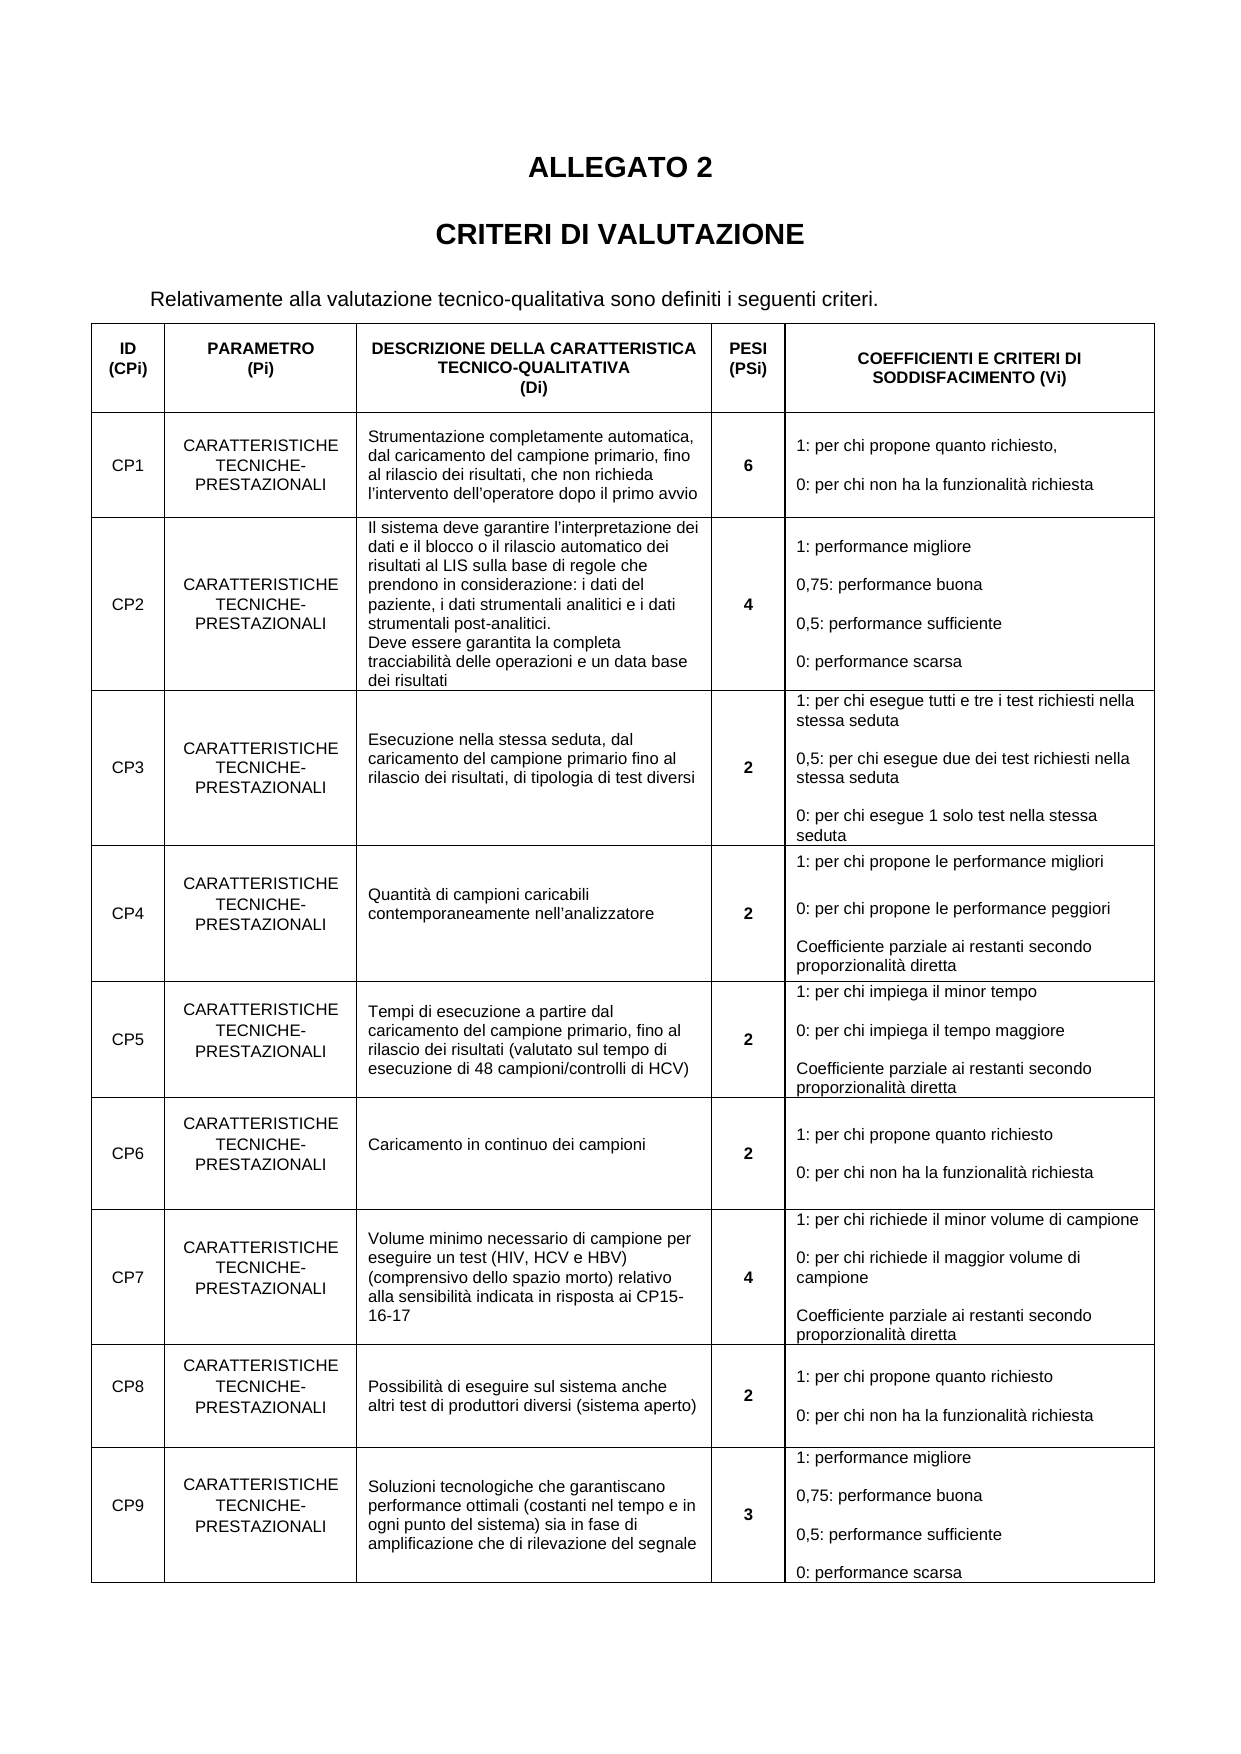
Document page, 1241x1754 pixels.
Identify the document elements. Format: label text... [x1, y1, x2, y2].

table_cell CARATTERISTICHE TECNICHE-PRESTAZIONALI [165, 691, 356, 844]
table_cell 1: per chi propone quanto richiesto 0: per chi non ha la funzionalità richiesta [786, 1345, 1154, 1447]
table_cell 4 [712, 1210, 784, 1344]
table_cell CP6 [92, 1098, 164, 1209]
table_cell CARATTERISTICHE TECNICHE-PRESTAZIONALI [165, 1098, 356, 1209]
table_cell Il sistema deve garantire l’interpretazione dei dati e il blocco o il rilascio automatico dei risultati al LIS sulla base di regole che prendono in considerazione: i dati del paziente, i dati strumentali analitici e i dati strumentali post-analitici. Deve essere garantita la completa tracciabilità delle operazioni e un data base dei risultati [357, 518, 711, 690]
table_cell 1: per chi esegue tutti e tre i test richiesti nella stessa seduta 0,5: per chi esegue due dei test richiesti nella stessa seduta 0: per chi esegue 1 solo test nella stessa seduta [786, 691, 1154, 844]
table_cell Tempi di esecuzione a partire dal caricamento del campione primario, fino al rilascio dei risultati (valutato sul tempo di esecuzione di 48 campioni/controlli di HCV) [357, 982, 711, 1097]
table_cell CARATTERISTICHE TECNICHE-PRESTAZIONALI [165, 518, 356, 690]
table_cell 2 [712, 846, 784, 981]
table_cell 1: performance migliore 0,75: performance buona 0,5: performance sufficiente 0: performance scarsa [786, 518, 1154, 690]
table_cell Esecuzione nella stessa seduta, dal caricamento del campione primario fino al rilascio dei risultati, di tipologia di test diversi [357, 691, 711, 844]
table_cell CARATTERISTICHE TECNICHE-PRESTAZIONALI [165, 413, 356, 517]
table_cell CP3 [92, 691, 164, 844]
table_cell 6 [712, 413, 784, 517]
table_cell CP1 [92, 413, 164, 517]
table_cell CARATTERISTICHE TECNICHE-PRESTAZIONALI [165, 982, 356, 1097]
table_cell 3 [712, 1448, 784, 1582]
table_cell 2 [712, 1098, 784, 1209]
table_cell 4 [712, 518, 784, 690]
table_cell 1: performance migliore 0,75: performance buona 0,5: performance sufficiente 0: performance scarsa [786, 1448, 1154, 1582]
table_cell CP8 [92, 1345, 164, 1447]
table_cell 2 [712, 691, 784, 844]
table_header DESCRIZIONE DELLA CARATTERISTICA TECNICO-QUALITATIVA (Di) [357, 324, 711, 412]
table_cell 2 [712, 1345, 784, 1447]
table_cell 1: per chi richiede il minor volume di campione 0: per chi richiede il maggior volume di campione Coefficiente parziale ai restanti secondo proporzionalità diretta [786, 1210, 1154, 1344]
table_cell CP2 [92, 518, 164, 690]
table_cell CP5 [92, 982, 164, 1097]
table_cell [165, 1448, 356, 1582]
table_cell 1: per chi impiega il minor tempo 0: per chi impiega il tempo maggiore Coefficiente parziale ai restanti secondo proporzionalità diretta [786, 982, 1154, 1097]
text ALLEGATO 2 [150, 150, 1090, 183]
table_header PARAMETRO (Pi) [165, 324, 356, 412]
table_cell Possibilità di eseguire sul sistema anche altri test di produttori diversi (sistema aperto) [357, 1345, 711, 1447]
table_cell Quantità di campioni caricabili contemporaneamente nell’analizzatore [357, 846, 711, 981]
table_cell Soluzioni tecnologiche che garantiscano performance ottimali (costanti nel tempo e in ogni punto del sistema) sia in fase di amplificazione che di rilevazione del segnale [357, 1448, 711, 1582]
table_cell 2 [712, 982, 784, 1097]
text CRITERI DI VALUTAZIONE [150, 217, 1090, 251]
table_cell CP4 [92, 846, 164, 981]
table_header COEFFICIENTI E CRITERI DI SODDISFACIMENTO (Vi) [786, 324, 1154, 412]
table_cell 1: per chi propone quanto richiesto, 0: per chi non ha la funzionalità richiesta [786, 413, 1154, 517]
table_header ID (CPi) [92, 324, 164, 412]
table_cell CP9 [92, 1448, 164, 1582]
table_cell Volume minimo necessario di campione per eseguire un test (HIV, HCV e HBV) (comprensivo dello spazio morto) relativo alla sensibilità indicata in risposta ai CP15-16-17 [357, 1210, 711, 1344]
table_cell CARATTERISTICHE TECNICHE-PRESTAZIONALI [165, 1345, 356, 1447]
table_cell CARATTERISTICHE TECNICHE-PRESTAZIONALI [165, 1210, 356, 1344]
table_header PESI (PSi) [712, 324, 784, 412]
table_cell 1: per chi propone le performance migliori 0: per chi propone le performance peggiori Coefficiente parziale ai restanti secondo proporzionalità diretta [786, 846, 1154, 981]
table_cell CP7 [92, 1210, 164, 1344]
table_cell 1: per chi propone quanto richiesto 0: per chi non ha la funzionalità richiesta [786, 1098, 1154, 1209]
text Relativamente alla valutazione tecnico-qualitativa sono definiti i seguenti criteri. [150, 287, 1090, 311]
table_cell CARATTERISTICHE TECNICHE-PRESTAZIONALI [165, 846, 356, 981]
table_cell Strumentazione completamente automatica, dal caricamento del campione primario, fino al rilascio dei risultati, che non richieda l’intervento dell’operatore dopo il primo avvio [357, 413, 711, 517]
table_cell Caricamento in continuo dei campioni [357, 1098, 711, 1209]
